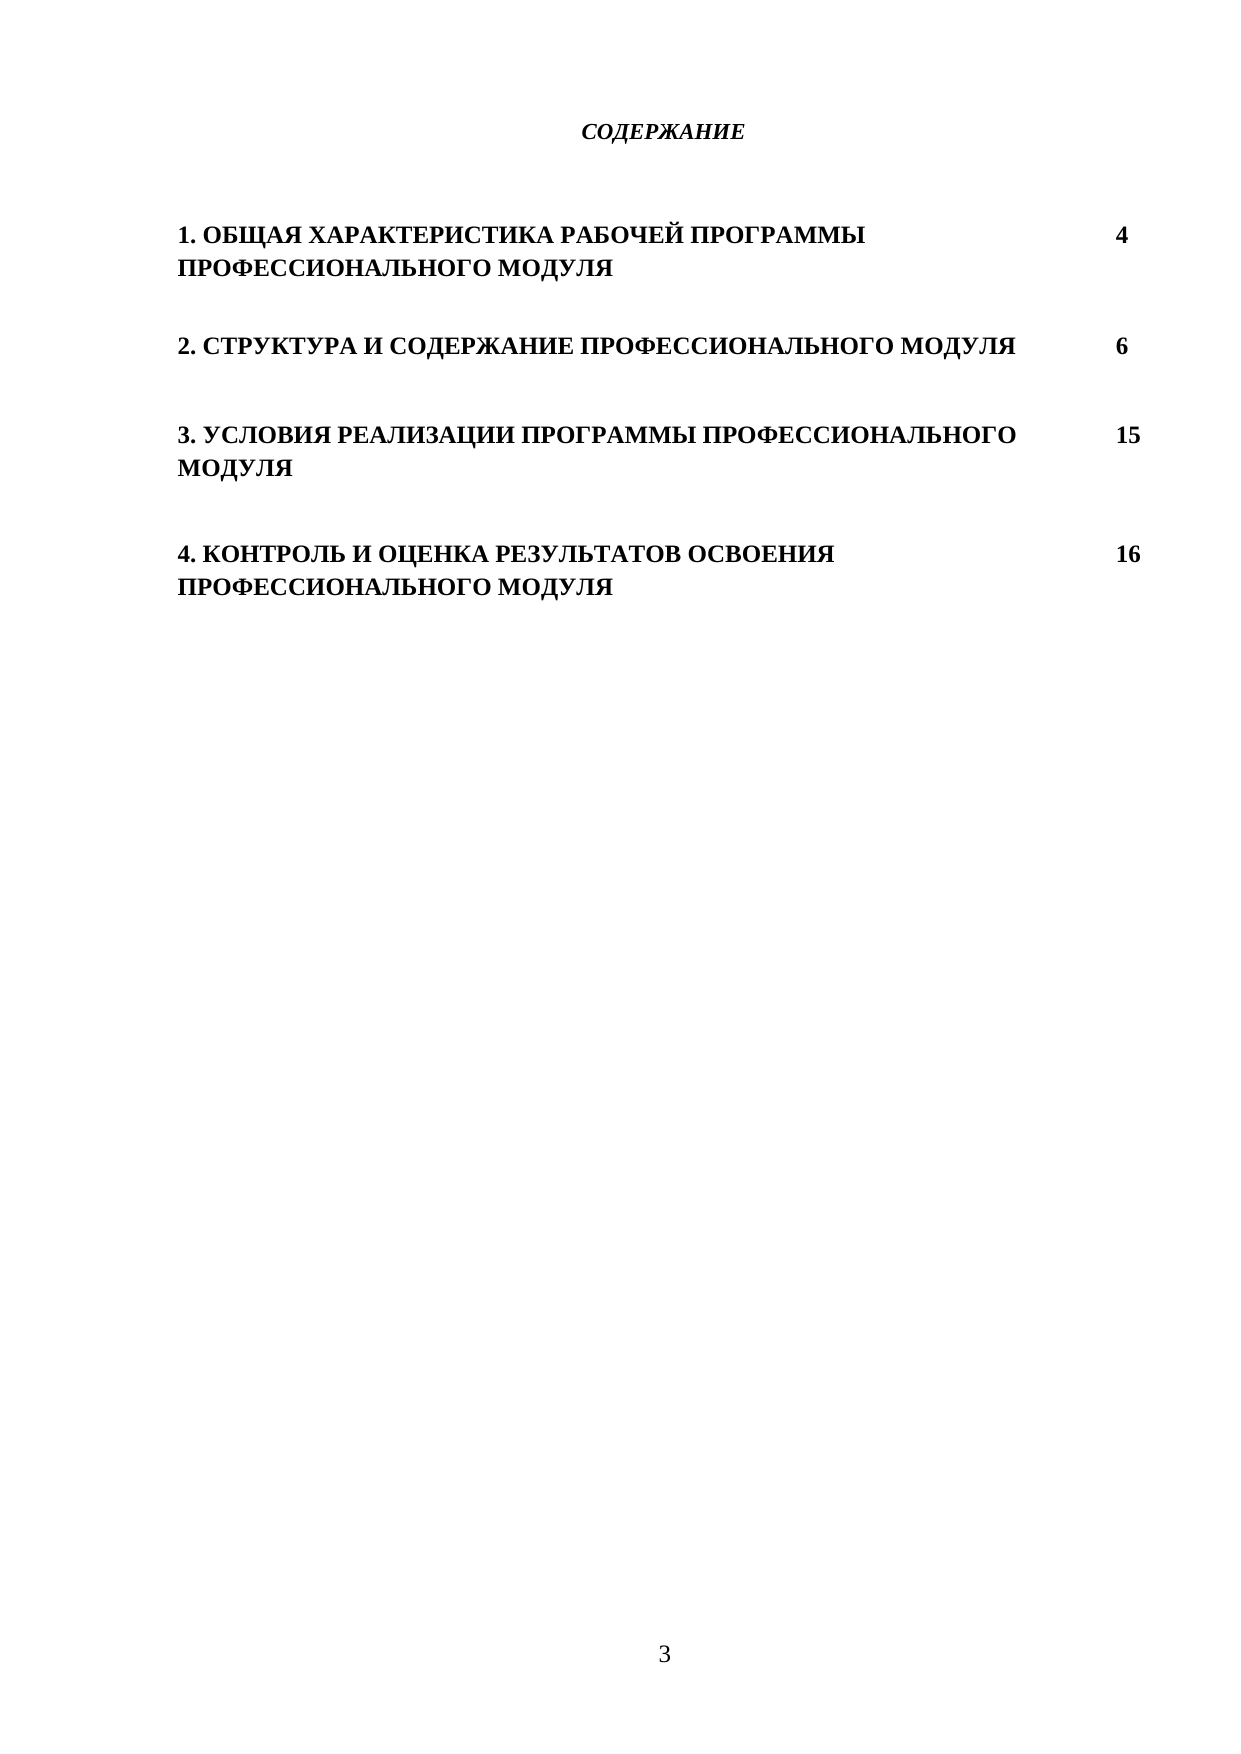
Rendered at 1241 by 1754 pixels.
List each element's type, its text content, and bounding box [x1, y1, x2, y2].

table_cell 15 [1104, 421, 1188, 539]
table_header 4 [1104, 220, 1188, 331]
table_header 1. ОБЩАЯ ХАРАКТЕРИСТИКА РАБОЧЕЙ ПРОГРАММЫ ПРОФЕССИОНАЛЬНОГО МОДУЛЯ [166, 220, 1104, 331]
table_cell 4. КОНТРОЛЬ И ОЦЕНКА РЕЗУЛЬТАТОВ ОСВОЕНИЯ ПРОФЕССИОНАЛЬНОГО МОДУЛЯ [166, 539, 1104, 626]
table_cell 2. СТРУКТУРА И СОДЕРЖАНИЕ ПРОФЕССИОНАЛЬНОГО МОДУЛЯ [166, 331, 1104, 421]
table_cell 3. УСЛОВИЯ РЕАЛИЗАЦИИ ПРОГРАММЫ ПРОФЕССИОНАЛЬНОГО МОДУЛЯ [166, 421, 1104, 539]
table_cell 6 [1104, 331, 1188, 421]
text СОДЕРЖАНИЕ [177, 118, 1152, 144]
table_cell 16 [1104, 539, 1188, 626]
